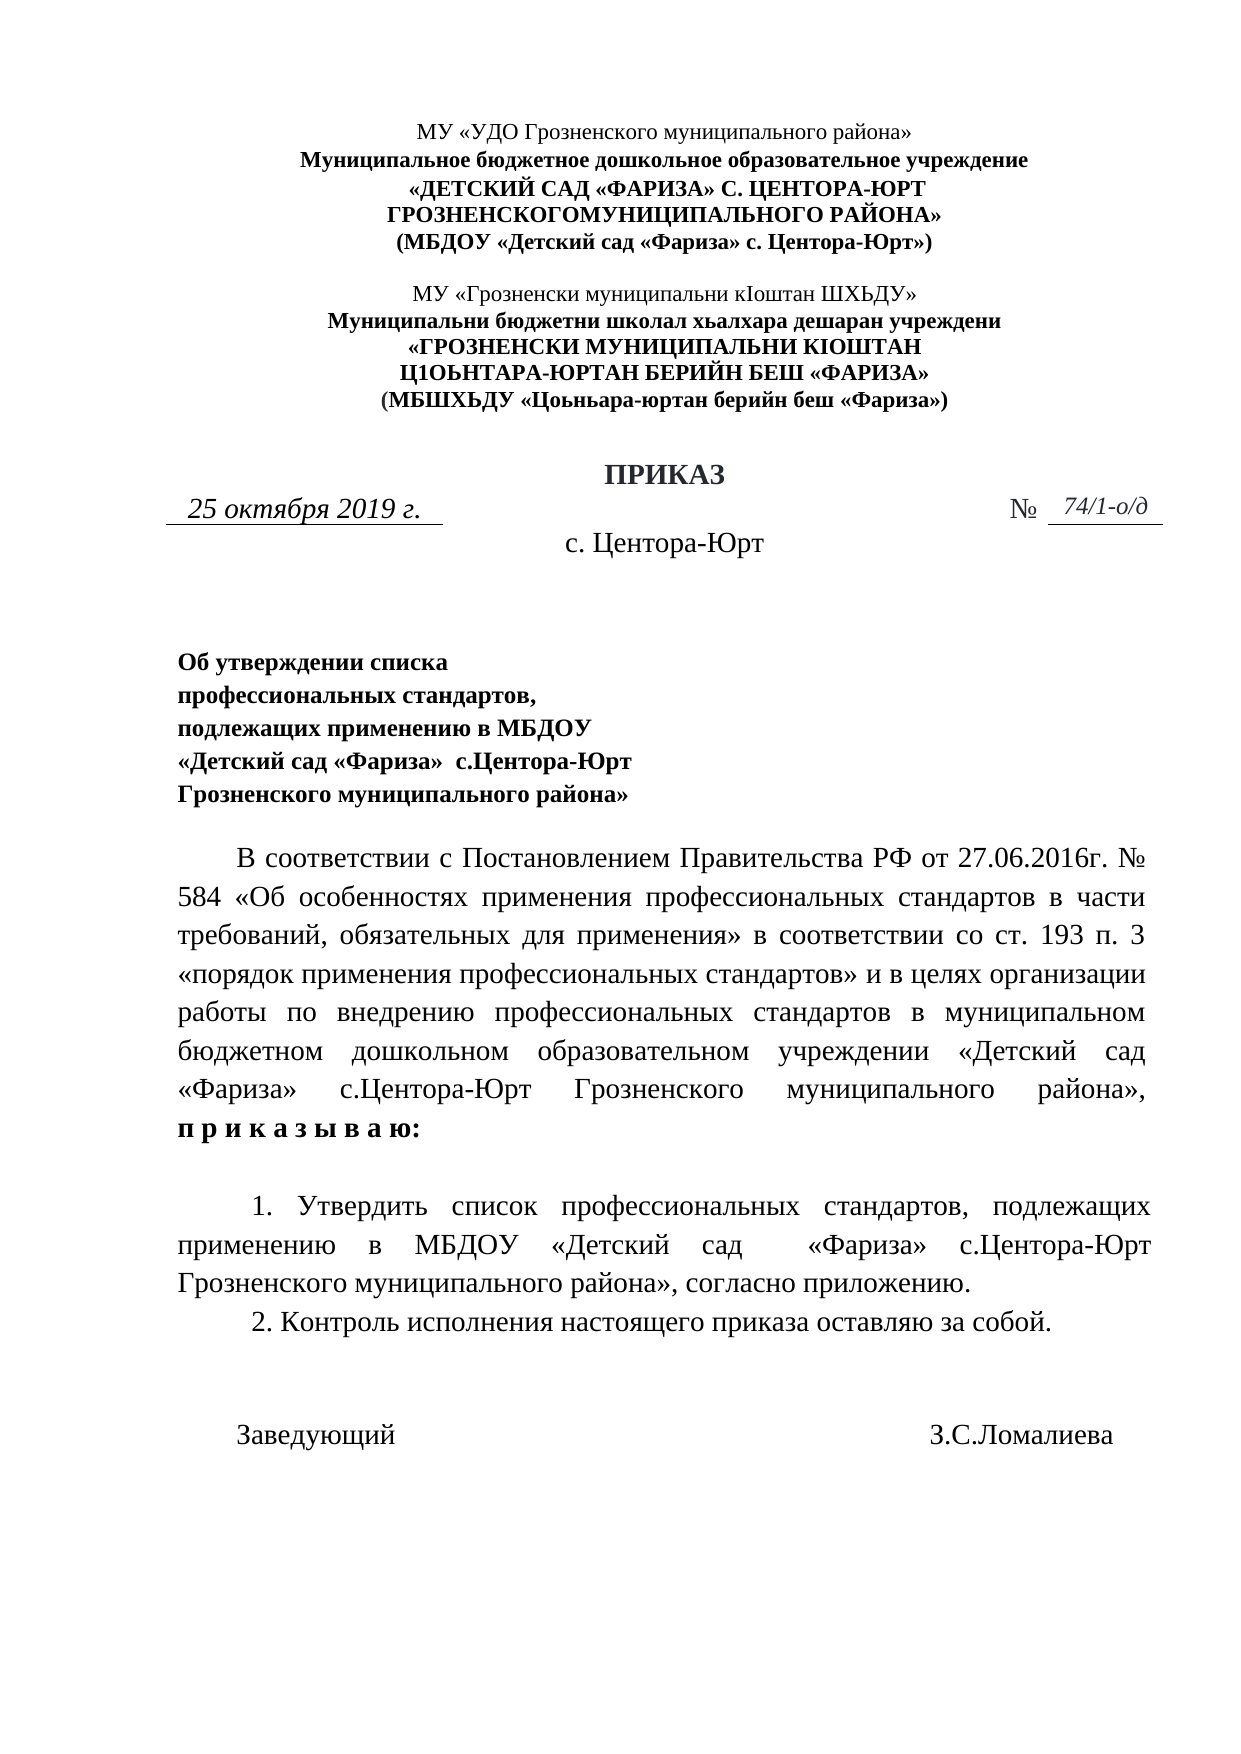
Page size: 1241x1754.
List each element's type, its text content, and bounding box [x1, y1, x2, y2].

text 2. Контроль исполнения настоящего приказа оставляю за собой. [177, 1304, 1152, 1338]
list (МБДОУ «Детский сад «Фариза» с. Центора-Юрт») [177, 228, 1152, 254]
text профессиональных стандартов, [177, 680, 1146, 709]
text подлежащих применению в МБДОУ [177, 713, 1146, 742]
list МУ «Грозненски муниципальни кIоштан ШХЬДУ» [177, 280, 1152, 307]
text ПРИКАЗ [177, 457, 1152, 491]
list Муниципальни бюджетни школал хьалхара дешаран учреждени [177, 307, 1152, 333]
text Муниципальное бюджетное дошкольное образовательное учреждение [177, 147, 1152, 173]
text 1. Утвердить список профессиональных стандартов, подлежащих применению в МБДОУ «Детский сад «Фариза» с.Центора-Юрт Грозненского муниципального района», согласно приложению. [177, 1188, 1152, 1299]
list ГРОЗНЕНСКОГОМУНИЦИПАЛЬНОГО РАЙОНА» [177, 201, 1152, 228]
text с. Центора-Юрт [177, 525, 1152, 559]
text Об утверждении списка [177, 647, 1146, 676]
table_header 25 октября 2019 г. [166, 491, 443, 524]
text В соответствии с Постановлением Правительства РФ от 27.06.2016г. № 584 «Об особенностях применения профессиональных стандартов в части требований, обязательных для применения» в соответствии со ст. 193 п. 3 «порядок применения профессиональных стандартов» и в целях организации работы по внедрению профессиональных стандартов в муниципальном бюджетном дошкольном образовательном учреждении «Детский сад «Фариза» с.Центора-Юрт Грозненского муниципального района», п р и к а з ы в а ю: [177, 840, 1146, 1144]
list Ц1ОЬНТАРА-ЮРТАН БЕРИЙН БЕШ «ФАРИЗА» [177, 359, 1152, 386]
list «ГРОЗНЕНСКИ МУНИЦИПАЛЬНИ КIОШТАН [177, 333, 1152, 359]
table_header № [443, 491, 1048, 524]
text Грозненского муниципального района» [177, 779, 1146, 808]
table_header 74/1-о/д [1048, 491, 1163, 524]
list «ДЕТСКИЙ САД «ФАРИЗА» С. ЦЕНТОРА-ЮРТ [177, 175, 1152, 201]
list (МБШХЬДУ «Цоьньара-юртан берийн беш «Фариза») [177, 386, 1152, 412]
text «Детский сад «Фариза» с.Центора-Юрт [177, 746, 1146, 775]
text МУ «УДО Грозненского муниципального района» [177, 118, 1152, 144]
text Заведующий З.С.Ломалиева [236, 1417, 1146, 1451]
